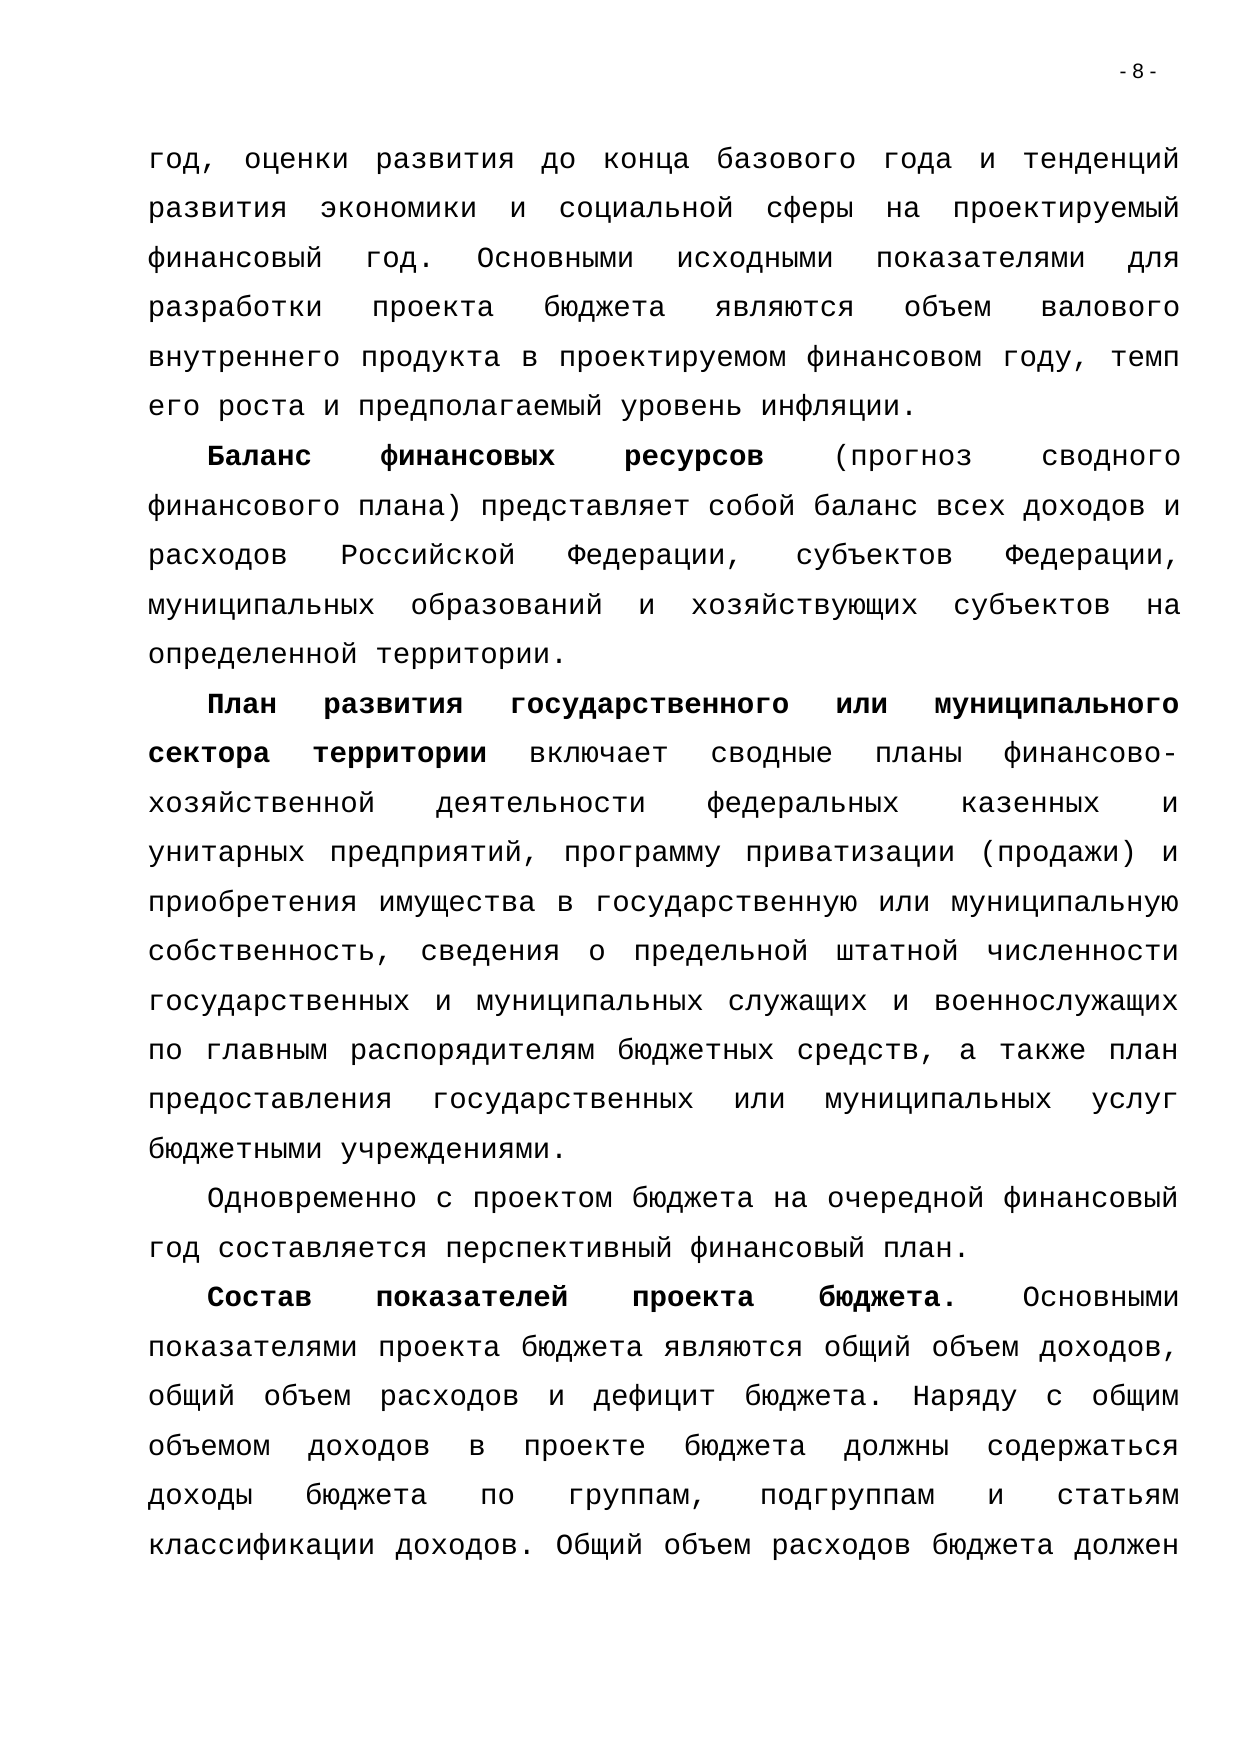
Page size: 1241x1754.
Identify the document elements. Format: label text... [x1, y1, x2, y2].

text Баланс финансовых ресурсов (прогноз сводного финансового плана) представляет собой баланс всех доходов и расходов Российской Федерации, субъектов Федерации, муниципальных образований и хозяйствующих субъектов на определенной территории. [148, 441, 1181, 672]
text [148, 144, 1181, 424]
text Одновременно с проектом бюджета на очередной финансовый год составляется перспективный финансовый план. [148, 1184, 1179, 1266]
text План развития государственного или муниципального сектора территории включает сводные планы финансово-хозяйственной деятельности федеральных казенных и унитарных предприятий, программу приватизации (продажи) и приобретения имущества в государственную или муниципальную собственность, сведения о предельной штатной численности государственных и муниципальных служащих и военнослужащих по главным распорядителям бюджетных средств, а также план предоставления государственных или муниципальных услуг бюджетными учреждениями. [148, 689, 1179, 1167]
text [148, 1283, 1180, 1563]
